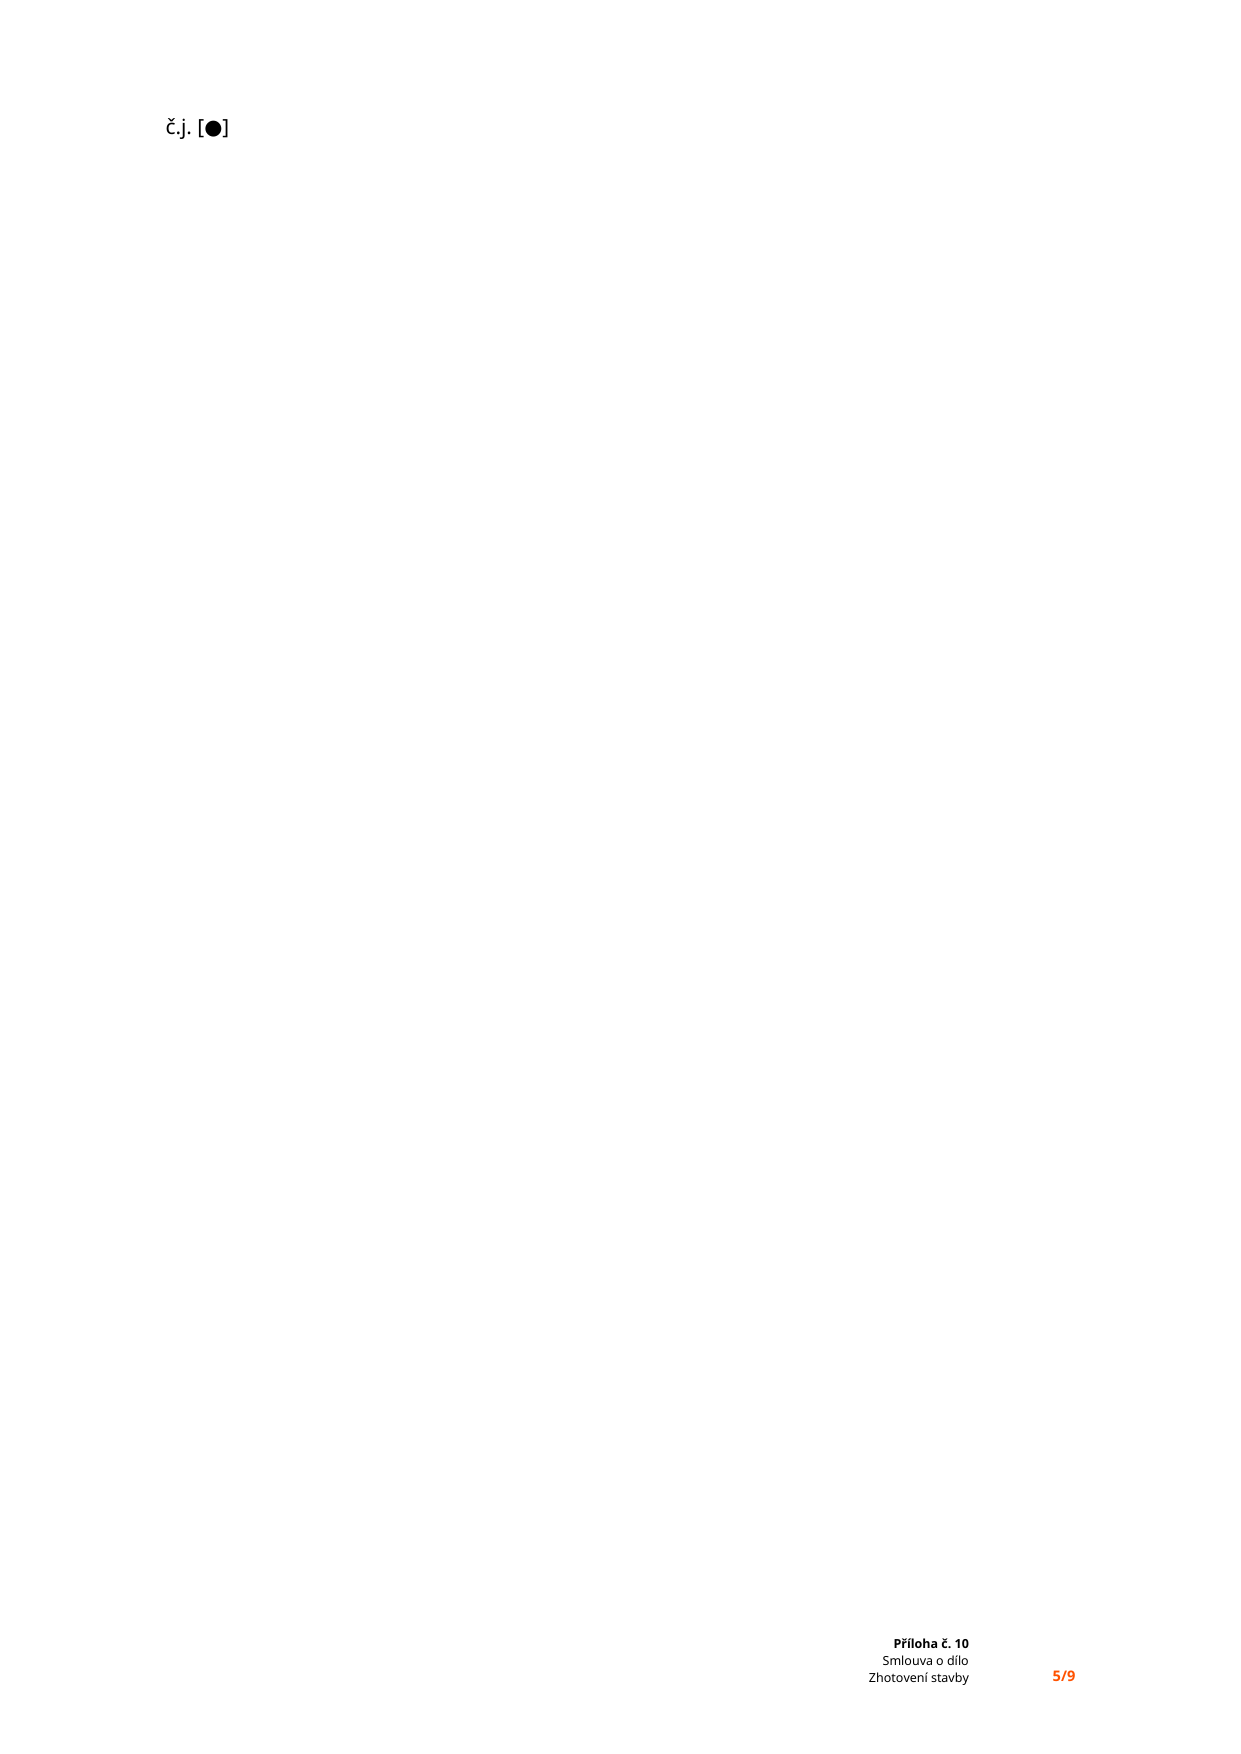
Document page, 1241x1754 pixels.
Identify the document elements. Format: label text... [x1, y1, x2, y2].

text č.j. [●] [165, 112, 1075, 141]
